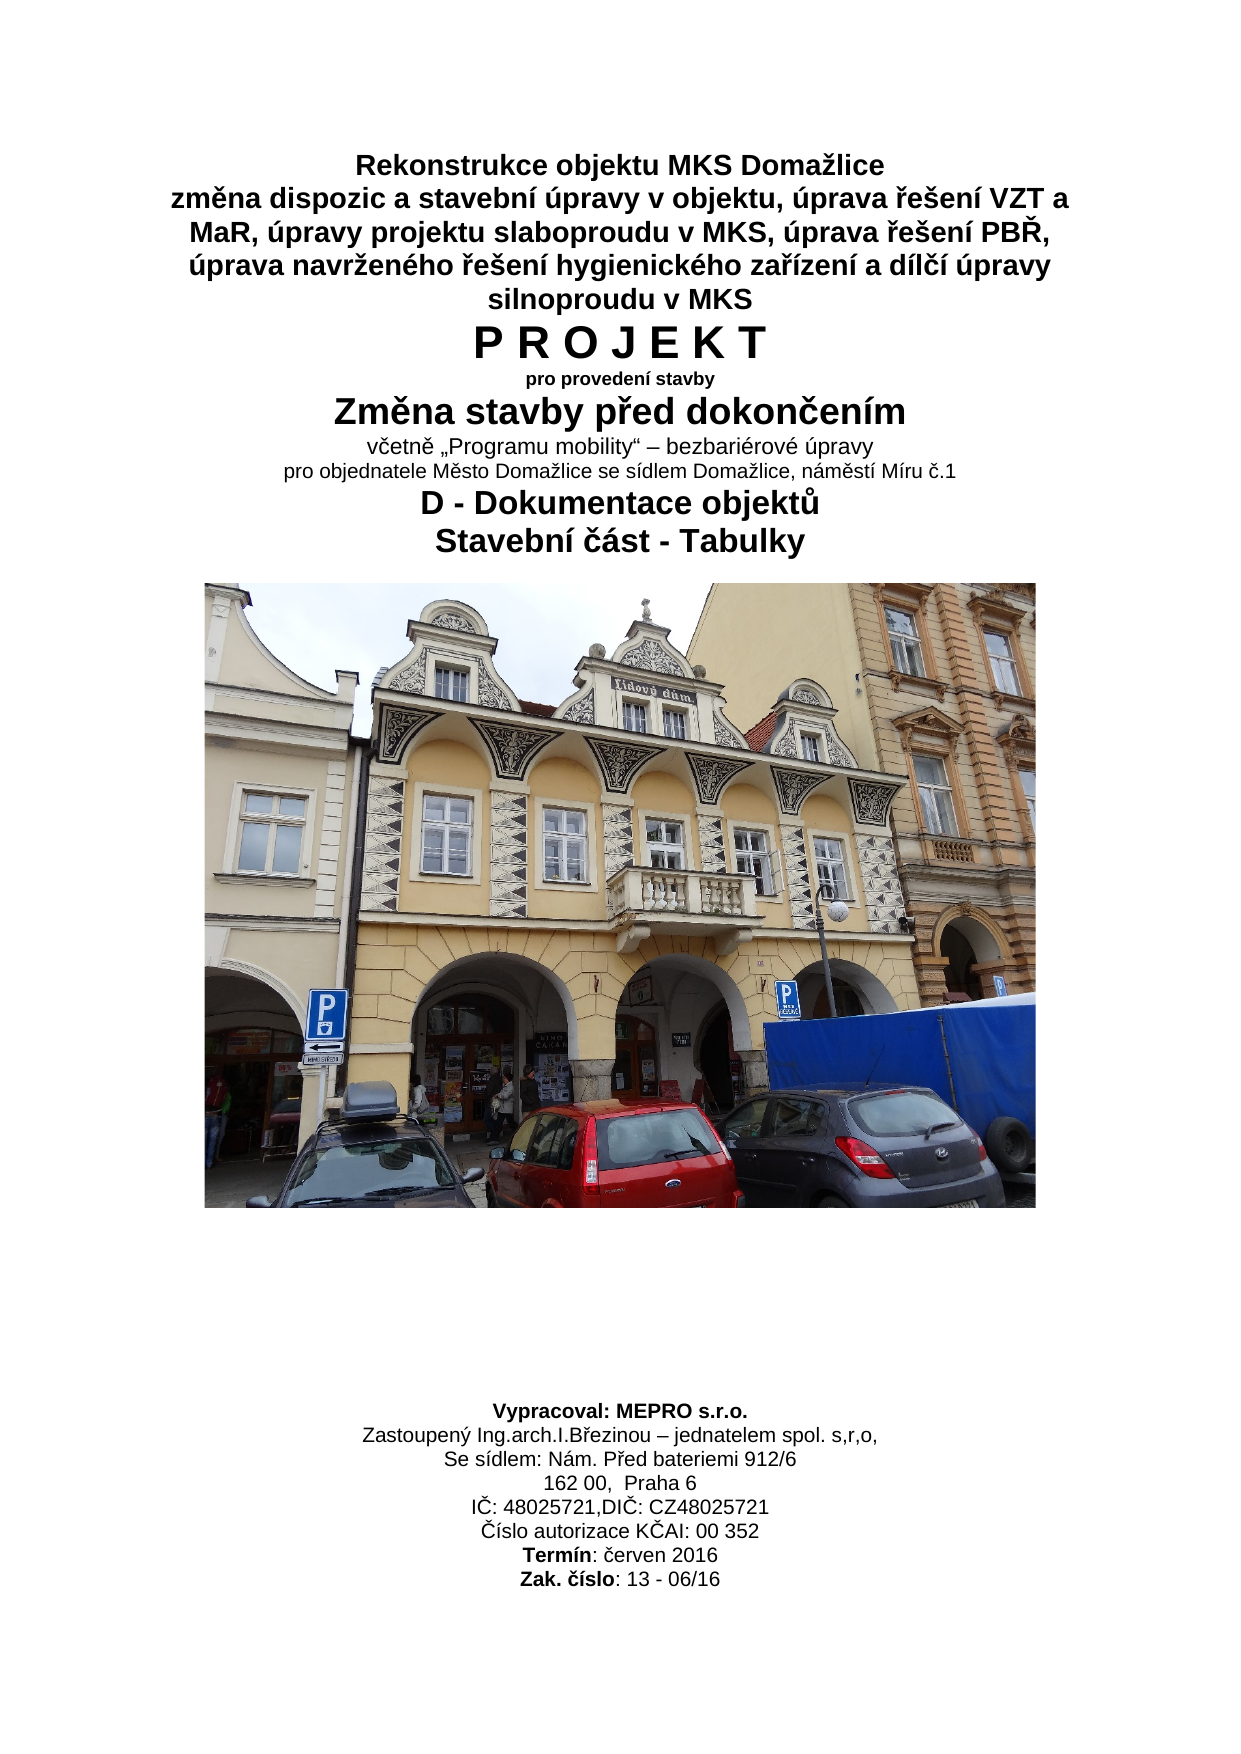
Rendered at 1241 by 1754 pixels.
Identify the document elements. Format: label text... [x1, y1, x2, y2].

text Zak. číslo: 13 - 06/16 [148, 1567, 1093, 1591]
text Stavební část - Tabulky [148, 521, 1093, 560]
text pro provedení stavby [148, 368, 1093, 389]
text P R O J E K T [148, 315, 1093, 368]
text Číslo autorizace KČAI: 00 352 [148, 1519, 1093, 1543]
text Termín: červen 2016 [148, 1543, 1093, 1567]
text D - Dokumentace objektů [148, 483, 1093, 521]
text Zastoupený Ing.arch.I.Březinou – jednatelem spol. s,r,o, [148, 1423, 1093, 1447]
text Se sídlem: Nám. Před bateriemi 912/6 [148, 1447, 1093, 1471]
text 162 00, Praha 6 [148, 1471, 1093, 1495]
picture [204, 583, 1036, 1208]
text Změna stavby před dokončením [148, 389, 1093, 433]
text včetně „Programu mobility“ – bezbariérové úpravy [148, 433, 1093, 459]
text pro objednatele Město Domažlice se sídlem Domažlice, náměstí Míru č.1 [148, 459, 1093, 483]
text změna dispozic a stavební úpravy v objektu, úprava řešení VZT a MaR, úpravy projektu slaboproudu v MKS, úprava řešení PBŘ, úprava navrženého řešení hygienického zařízení a dílčí úpravy silnoproudu v MKS [148, 181, 1093, 315]
text Rekonstrukce objektu MKS Domažlice [148, 148, 1093, 181]
text Vypracoval: MEPRO s.r.o. [148, 1399, 1093, 1423]
text IČ: 48025721,DIČ: CZ48025721 [148, 1495, 1093, 1519]
